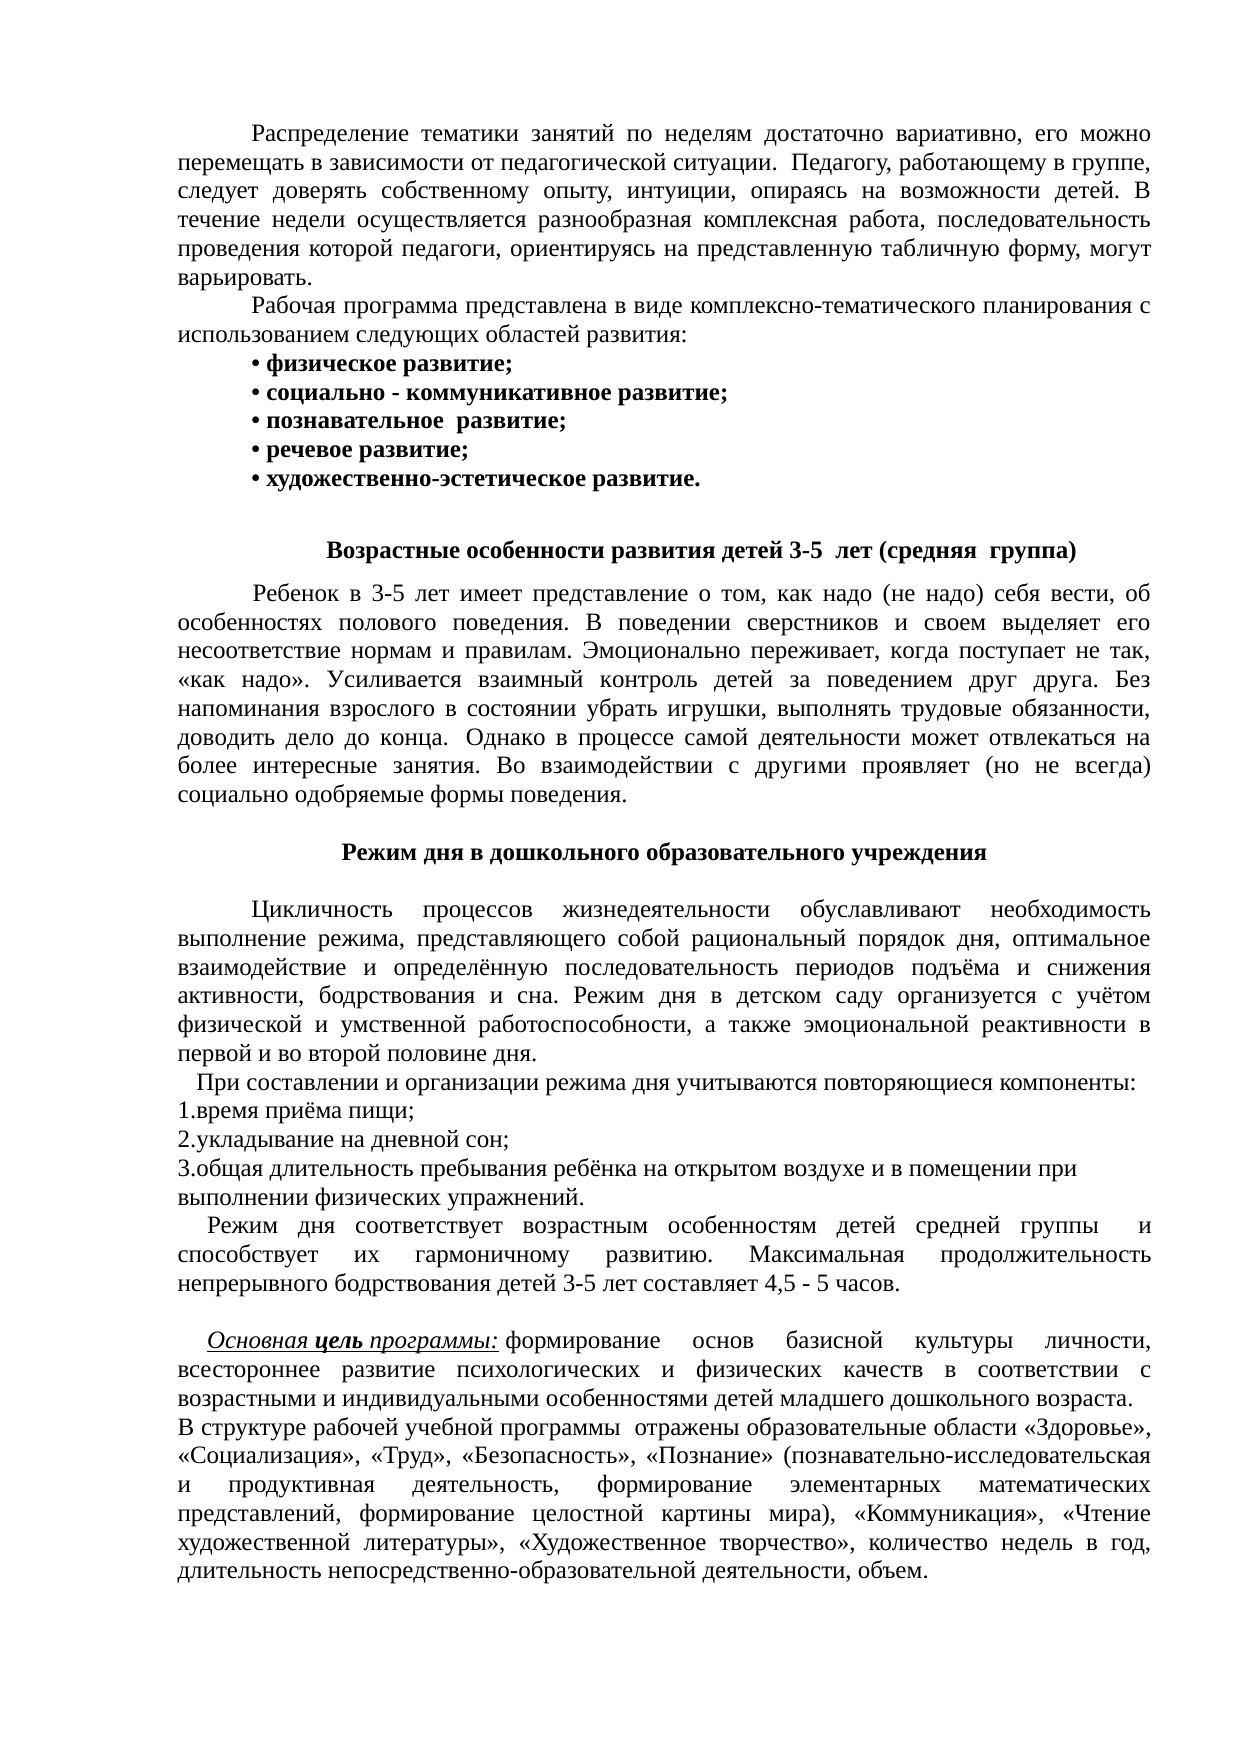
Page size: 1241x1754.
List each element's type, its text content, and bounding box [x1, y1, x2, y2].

list укладывание на дневной сон; [177, 1124, 1152, 1153]
text При составлении и организации режима дня учитываются повторяющиеся компоненты: [177, 1067, 1152, 1096]
text Цикличность процессов жизнедеятельности обуславливают необходимость выполнение режима, представляющего собой рациональный порядок дня, оптимальное взаимодействие и определённую последовательность периодов подъёма и снижения активности, бодрствования и сна. Режим дня в детском саду организуется с учётом физической и умственной работоспособности, а также эмоциональной реактивности в первой и во второй половине дня. [177, 894, 1152, 1067]
text • художественно-эстетическое развитие. [177, 463, 1152, 492]
text • социально - коммуникативное развитие; [177, 377, 1152, 406]
text • речевое развитие; [177, 434, 1152, 463]
text • физическое развитие; [177, 348, 1152, 377]
list время приёма пищи; [177, 1096, 1152, 1124]
text В структуре рабочей учебной программы отражены образовательные области «Здоровье», «Социализация», «Труд», «Безопасность», «Познание» (познавательно-исследовательская и продуктивная деятельность, формирование элементарных математических представлений, формирование целостной картины мира), «Коммуникация», «Чтение художественной литературы», «Художественное творчество», количество недель в год, длительность непосредственно-образовательной деятельности, объем. [177, 1412, 1152, 1584]
text • познавательное развитие; [177, 406, 1152, 434]
text Ребенок в 3-5 лет имеет представление о том, как надо (не надо) себя вести, об особенностях полового поведения. В поведении сверстников и своем выделяет его несоответствие нормам и правилам. Эмоционально переживает, когда поступает не так, «как надо». Усиливается взаимный контроль детей за поведением друг друга. Без напоминания взрослого в состоянии убрать игрушки, выполнять трудовые обязанности, доводить дело до конца. Однако в процессе самой деятельности может отвлекаться на более интересные занятия. Во взаимодействии с другими проявляет (но не всегда) социально одобряемые формы поведения. [177, 578, 1152, 808]
text Основная цель программы: формирование основ базисной культуры личности, всестороннее развитие психологических и физических качеств в соответствии с возрастными и индивидуальными особенностями детей младшего дошкольного возраста. [177, 1326, 1152, 1412]
text Рабочая программа представлена в виде комплексно-тематического планирования с использованием следующих областей развития: [177, 291, 1152, 348]
text Распределение тематики занятий по неделям достаточно вариативно, его можно перемещать в зависимости от педагогической ситуации. Педагогу, работающему в группе, следует доверять собственному опыту, интуиции, опираясь на возможности детей. В течение недели осуществляется разнообразная комплексная работа, последовательность проведения которой педагоги, ориентируясь на представленную табличную форму, могут варьировать. [177, 118, 1152, 291]
text Возрастные особенности развития детей 3-5 лет (средняя группа) [207, 535, 1152, 564]
text Режим дня в дошкольного образовательного учреждения [177, 837, 1152, 866]
list общая длительность пребывания ребёнка на открытом воздухе и в помещении при выполнении физических упражнений. [177, 1153, 1152, 1211]
text Режим дня соответствует возрастным особенностям детей средней группы и способствует их гармоничному развитию. Максимальная продолжительность непрерывного бодрствования детей 3-5 лет составляет 4,5 - 5 часов. [177, 1211, 1152, 1297]
